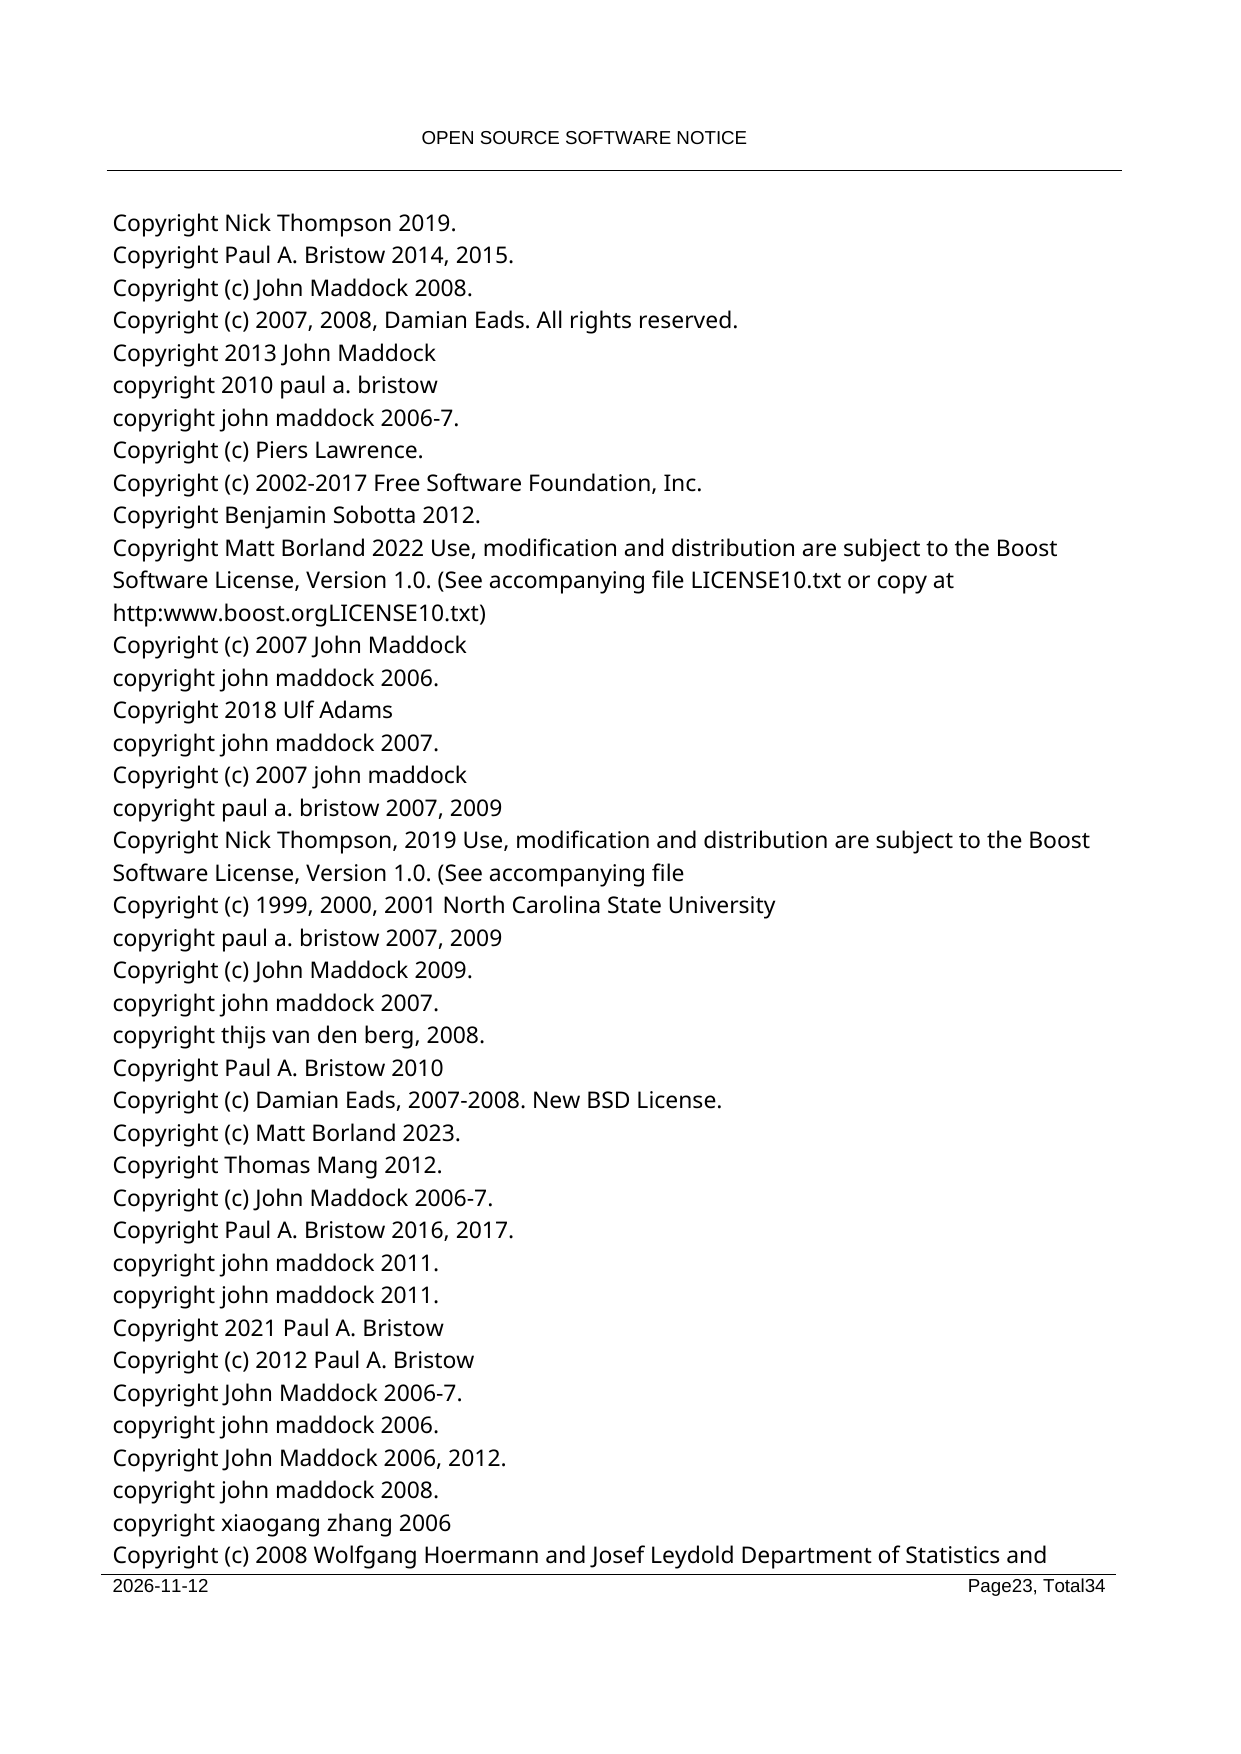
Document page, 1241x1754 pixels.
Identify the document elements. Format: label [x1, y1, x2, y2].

text [112, 206, 1128, 1571]
